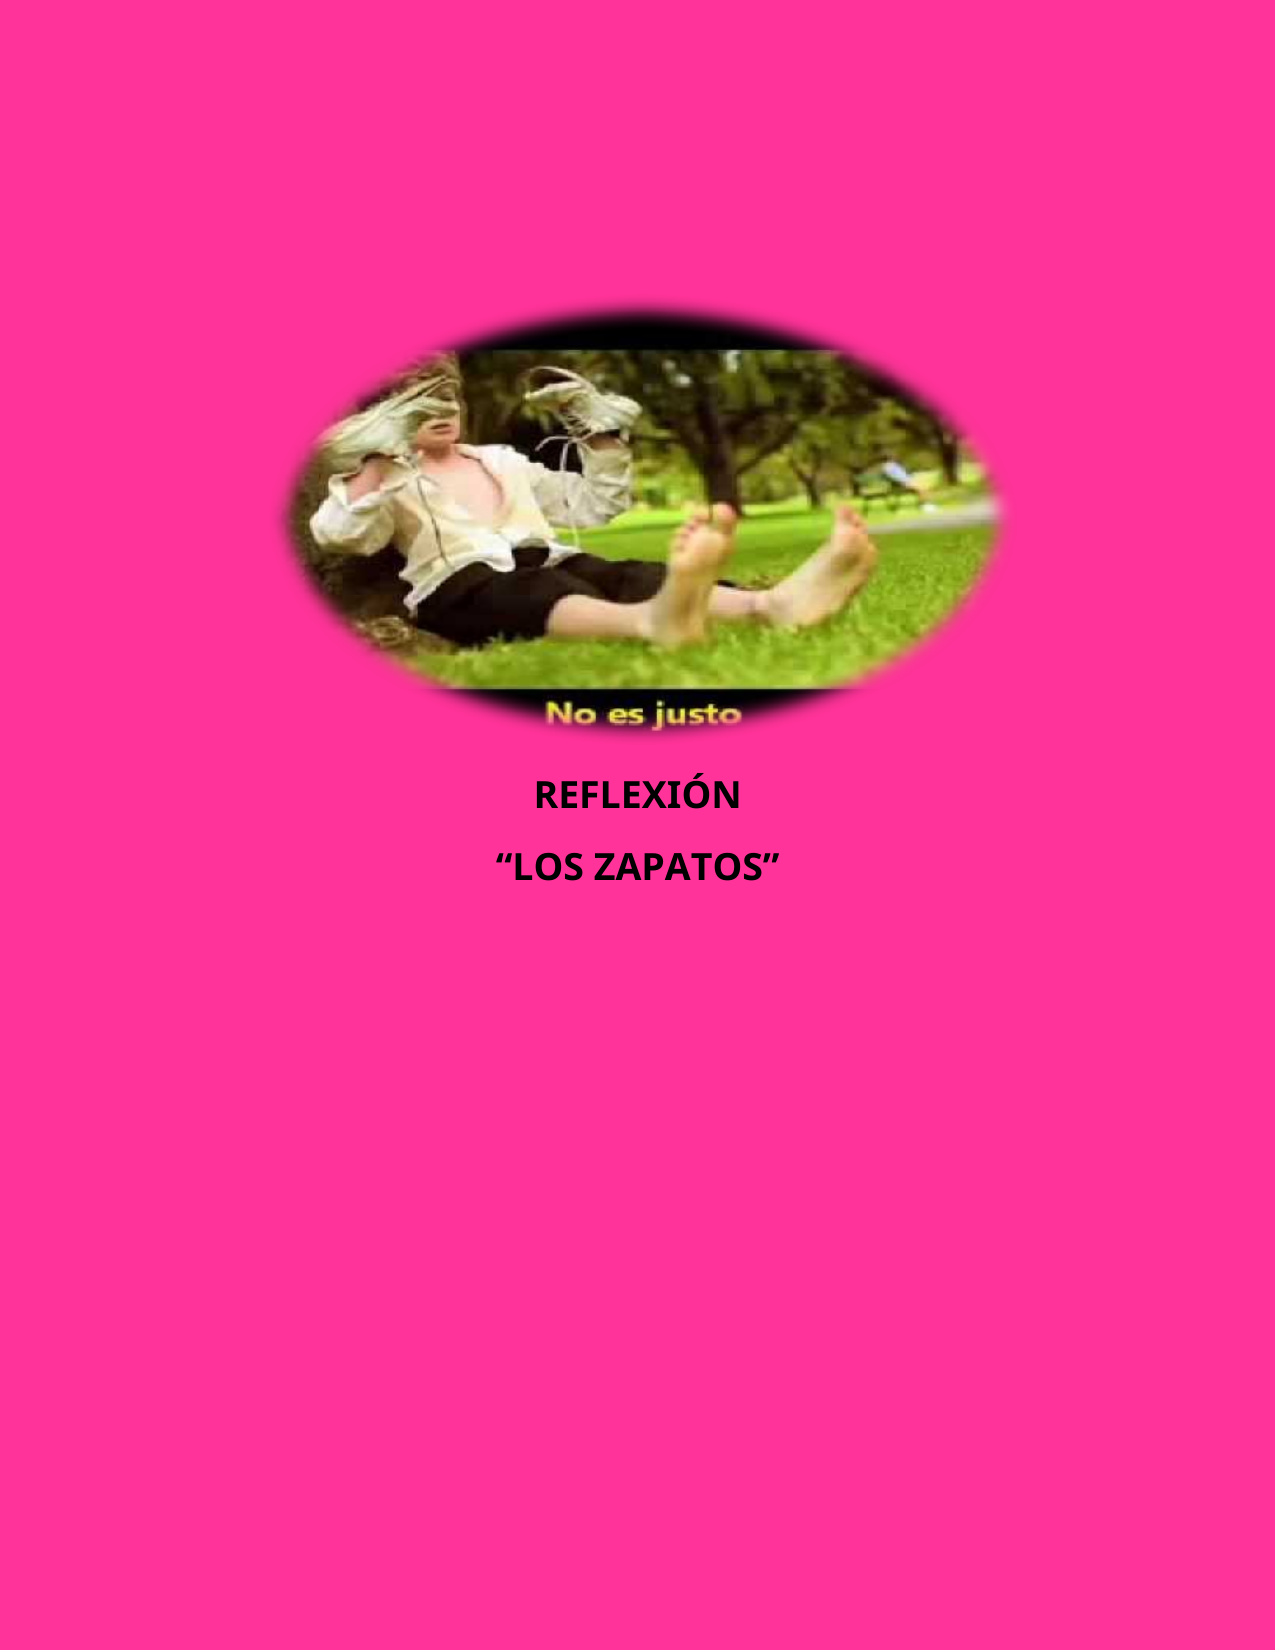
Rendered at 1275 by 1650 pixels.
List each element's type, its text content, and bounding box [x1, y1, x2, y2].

text “LOS ZAPATOS” [177, 840, 1098, 891]
picture [299, 323, 987, 717]
